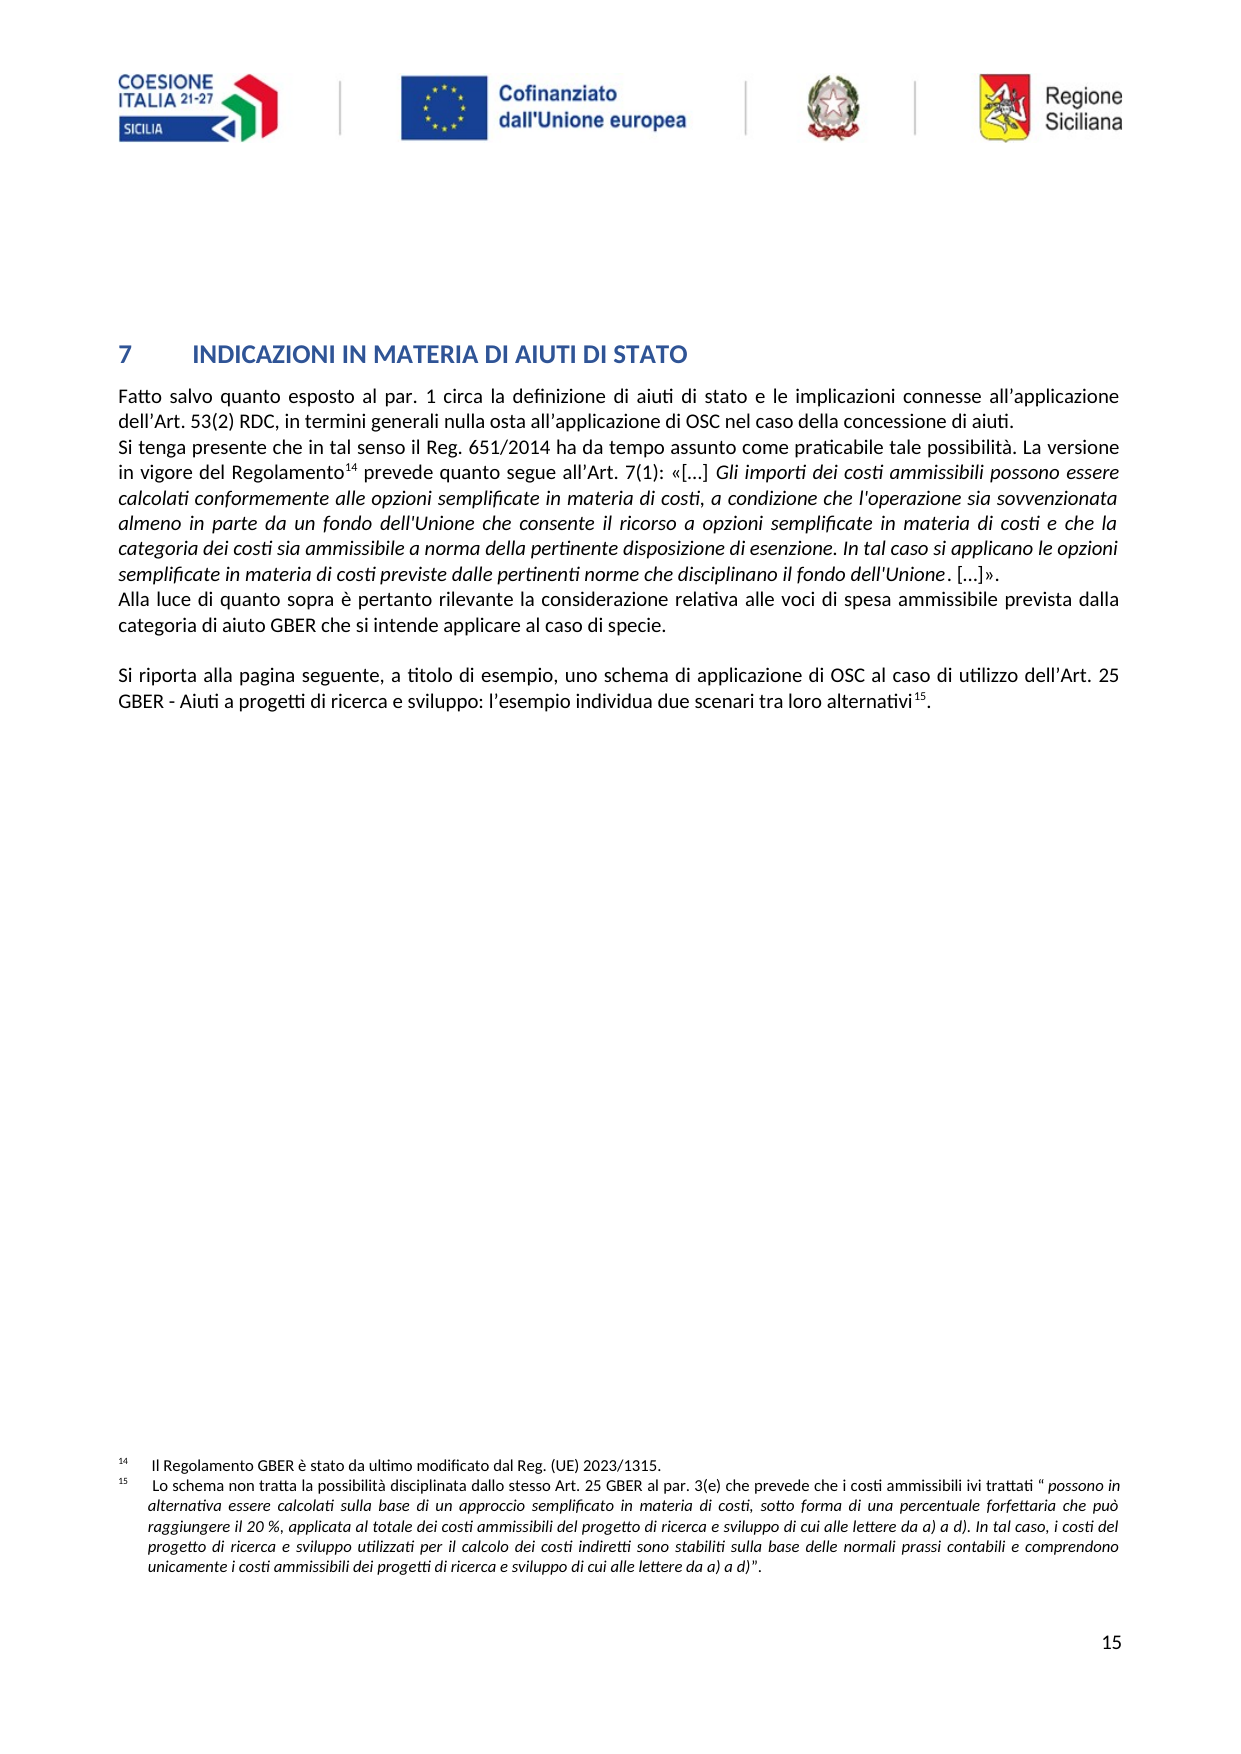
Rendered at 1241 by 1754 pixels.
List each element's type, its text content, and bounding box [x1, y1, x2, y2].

text Si riporta alla pagina seguente, a titolo di esempio, uno schema di applicazione di OSC al caso di utilizzo dell’Art. 25 GBER - Aiuti a progetti di ricerca e sviluppo: l’esempio individua due scenari tra loro alternativi. [118, 663, 1122, 713]
text Si tenga presente che in tal senso il Reg. 651/2014 ha da tempo assunto come praticabile tale possibilità. La versione in vigore del Regolamento prevede quanto segue all’Art. 7(1): «[…] Gli importi dei costi ammissibili possono essere calcolati conformemente alle opzioni semplificate in materia di costi, a condizione che l'operazione sia sovvenzionata almeno in parte da un fondo dell'Unione che consente il ricorso a opzioni semplificate in materia di costi e che la categoria dei costi sia ammissibile a norma della pertinente disposizione di esenzione. In tal caso si applicano le opzioni semplificate in materia di costi previste dalle pertinenti norme che disciplinano il fondo dell'Unione. […]». [118, 434, 1122, 586]
picture [118, 73, 1123, 143]
text Alla luce di quanto sopra è pertanto rilevante la considerazione relativa alle voci di spesa ammissibile prevista dalla categoria di aiuto GBER che si intende applicare al caso di specie. [118, 586, 1122, 637]
subtitle Indicazioni in materia di Aiuti di Stato [118, 337, 1122, 371]
text Fatto salvo quanto esposto al par. 1 circa la definizione di aiuti di stato e le implicazioni connesse all’applicazione dell’Art. 53(2) RDC, in termini generali nulla osta all’applicazione di OSC nel caso della concessione di aiuti. [118, 383, 1122, 434]
